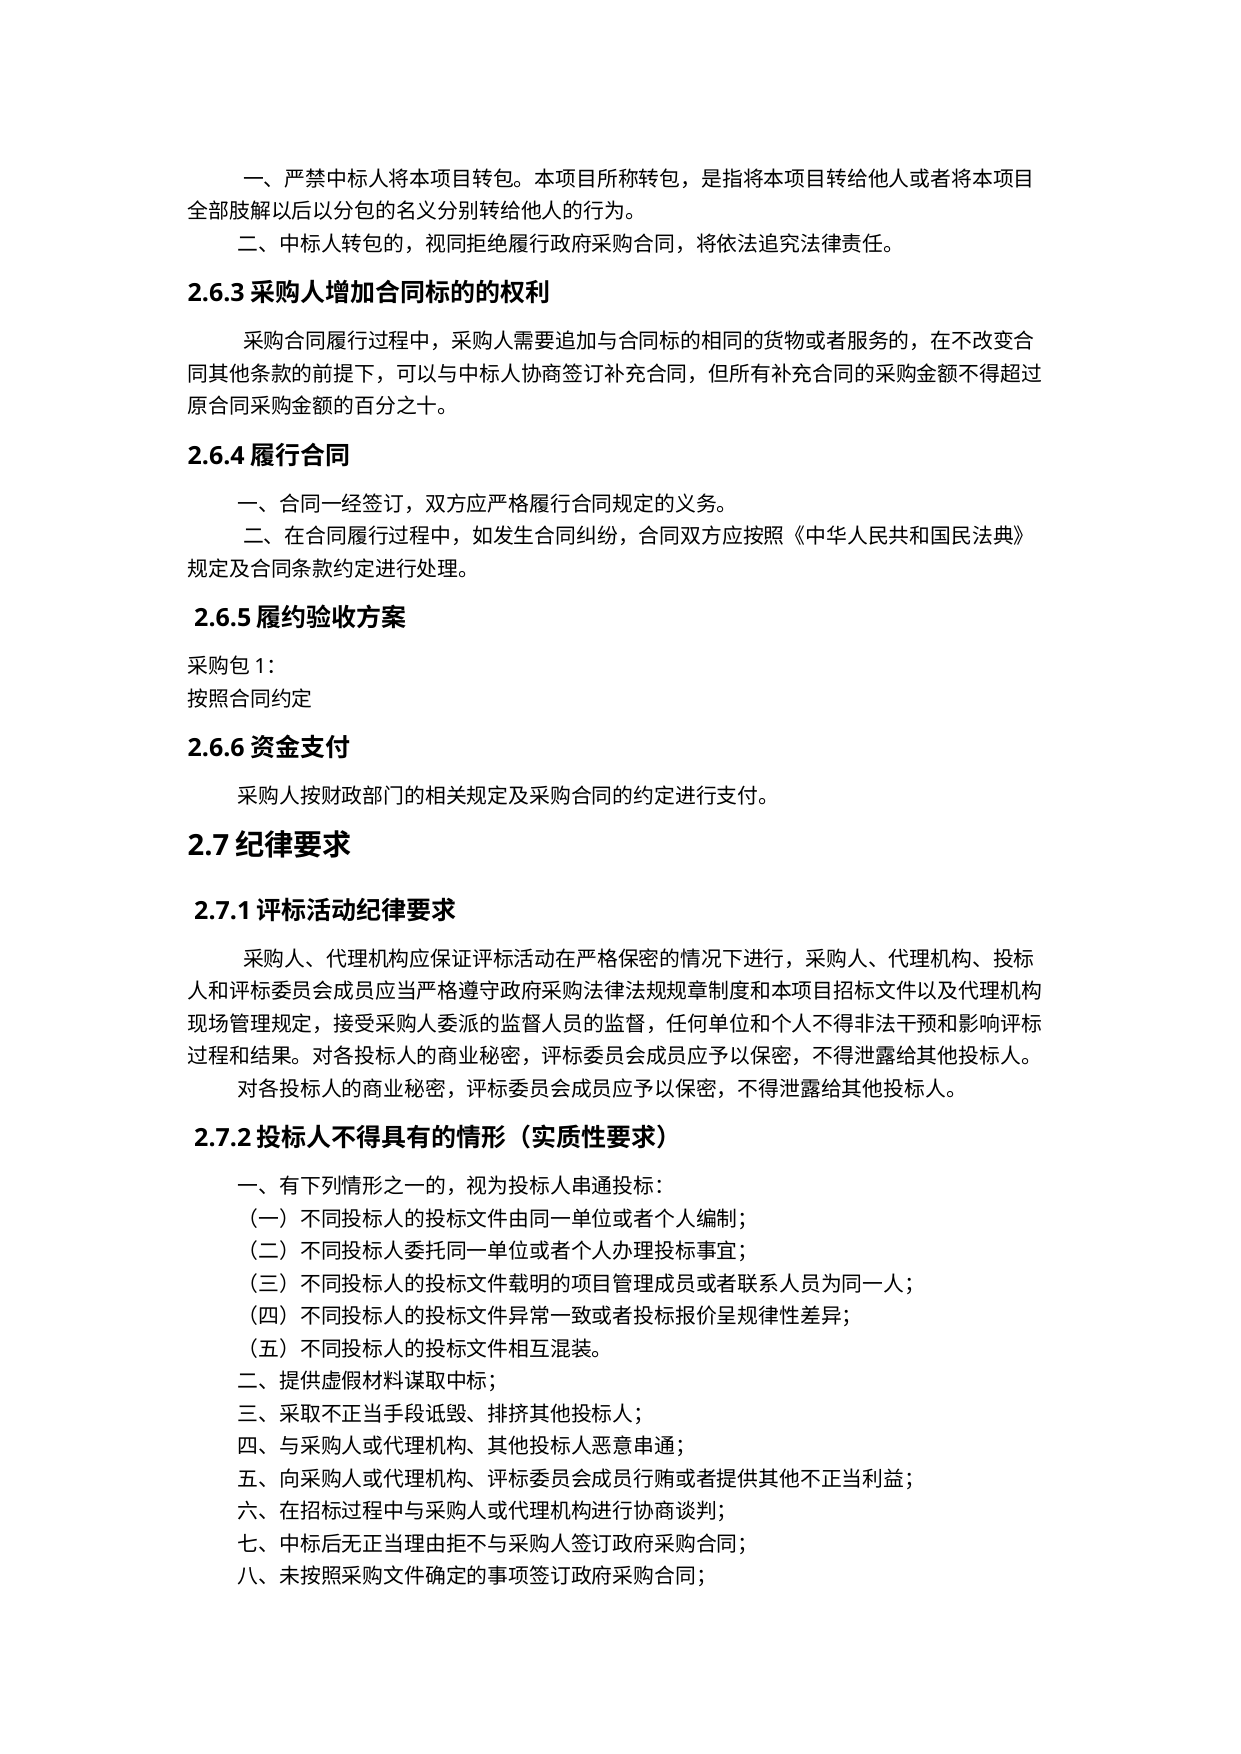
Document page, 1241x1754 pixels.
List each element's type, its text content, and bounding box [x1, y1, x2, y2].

text 采购合同履行过程中，采购人需要追加与合同标的相同的货物或者服务的，在不改变合同其他条款的前提下，可以与中标人协商签订补充合同，但所有补充合同的采购金额不得超过原合同采购金额的百分之十。 [187, 324, 1053, 422]
text 按照合同约定 [187, 682, 1053, 714]
text 采购包1： [187, 649, 1053, 682]
text 一、严禁中标人将本项目转包。本项目所称转包，是指将本项目转给他人或者将本项目全部肢解以后以分包的名义分别转给他人的行为。 [187, 162, 1053, 227]
text 三、采取不正当手段诋毁、排挤其他投标人； [187, 1397, 1053, 1429]
text 六、在招标过程中与采购人或代理机构进行协商谈判； [187, 1494, 1053, 1527]
text （二）不同投标人委托同一单位或者个人办理投标事宜； [187, 1234, 1053, 1267]
text 2.7纪律要求 [187, 812, 1053, 877]
text 2.7.1评标活动纪律要求 [187, 877, 1053, 942]
text 一、有下列情形之一的，视为投标人串通投标： [187, 1169, 1053, 1202]
text 一、合同一经签订，双方应严格履行合同规定的义务。 [187, 487, 1053, 519]
text 2.6.5履约验收方案 [187, 584, 1053, 649]
text 采购人按财政部门的相关规定及采购合同的约定进行支付。 [187, 779, 1053, 812]
text 采购人、代理机构应保证评标活动在严格保密的情况下进行，采购人、代理机构、投标人和评标委员会成员应当严格遵守政府采购法律法规规章制度和本项目招标文件以及代理机构现场管理规定，接受采购人委派的监督人员的监督，任何单位和个人不得非法干预和影响评标过程和结果。对各投标人的商业秘密，评标委员会成员应予以保密，不得泄露给其他投标人。 [187, 942, 1053, 1072]
text 四、与采购人或代理机构、其他投标人恶意串通； [187, 1429, 1053, 1462]
text 八、未按照采购文件确定的事项签订政府采购合同； [187, 1559, 1053, 1592]
text （三）不同投标人的投标文件载明的项目管理成员或者联系人员为同一人； [187, 1267, 1053, 1299]
text 2.6.6资金支付 [187, 714, 1053, 779]
text 对各投标人的商业秘密，评标委员会成员应予以保密，不得泄露给其他投标人。 [187, 1072, 1053, 1104]
text 二、在合同履行过程中，如发生合同纠纷，合同双方应按照《中华人民共和国民法典》规定及合同条款约定进行处理。 [187, 519, 1053, 584]
text （一）不同投标人的投标文件由同一单位或者个人编制； [187, 1202, 1053, 1234]
text （四）不同投标人的投标文件异常一致或者投标报价呈规律性差异； [187, 1299, 1053, 1332]
text （五）不同投标人的投标文件相互混装。 [187, 1332, 1053, 1364]
text 2.6.4履行合同 [187, 422, 1053, 487]
text 七、中标后无正当理由拒不与采购人签订政府采购合同； [187, 1527, 1053, 1559]
text 2.7.2投标人不得具有的情形（实质性要求） [187, 1104, 1053, 1169]
text 五、向采购人或代理机构、评标委员会成员行贿或者提供其他不正当利益； [187, 1462, 1053, 1494]
text 二、中标人转包的，视同拒绝履行政府采购合同，将依法追究法律责任。 [187, 227, 1053, 259]
text 二、提供虚假材料谋取中标； [187, 1364, 1053, 1397]
text 2.6.3采购人增加合同标的的权利 [187, 259, 1053, 324]
